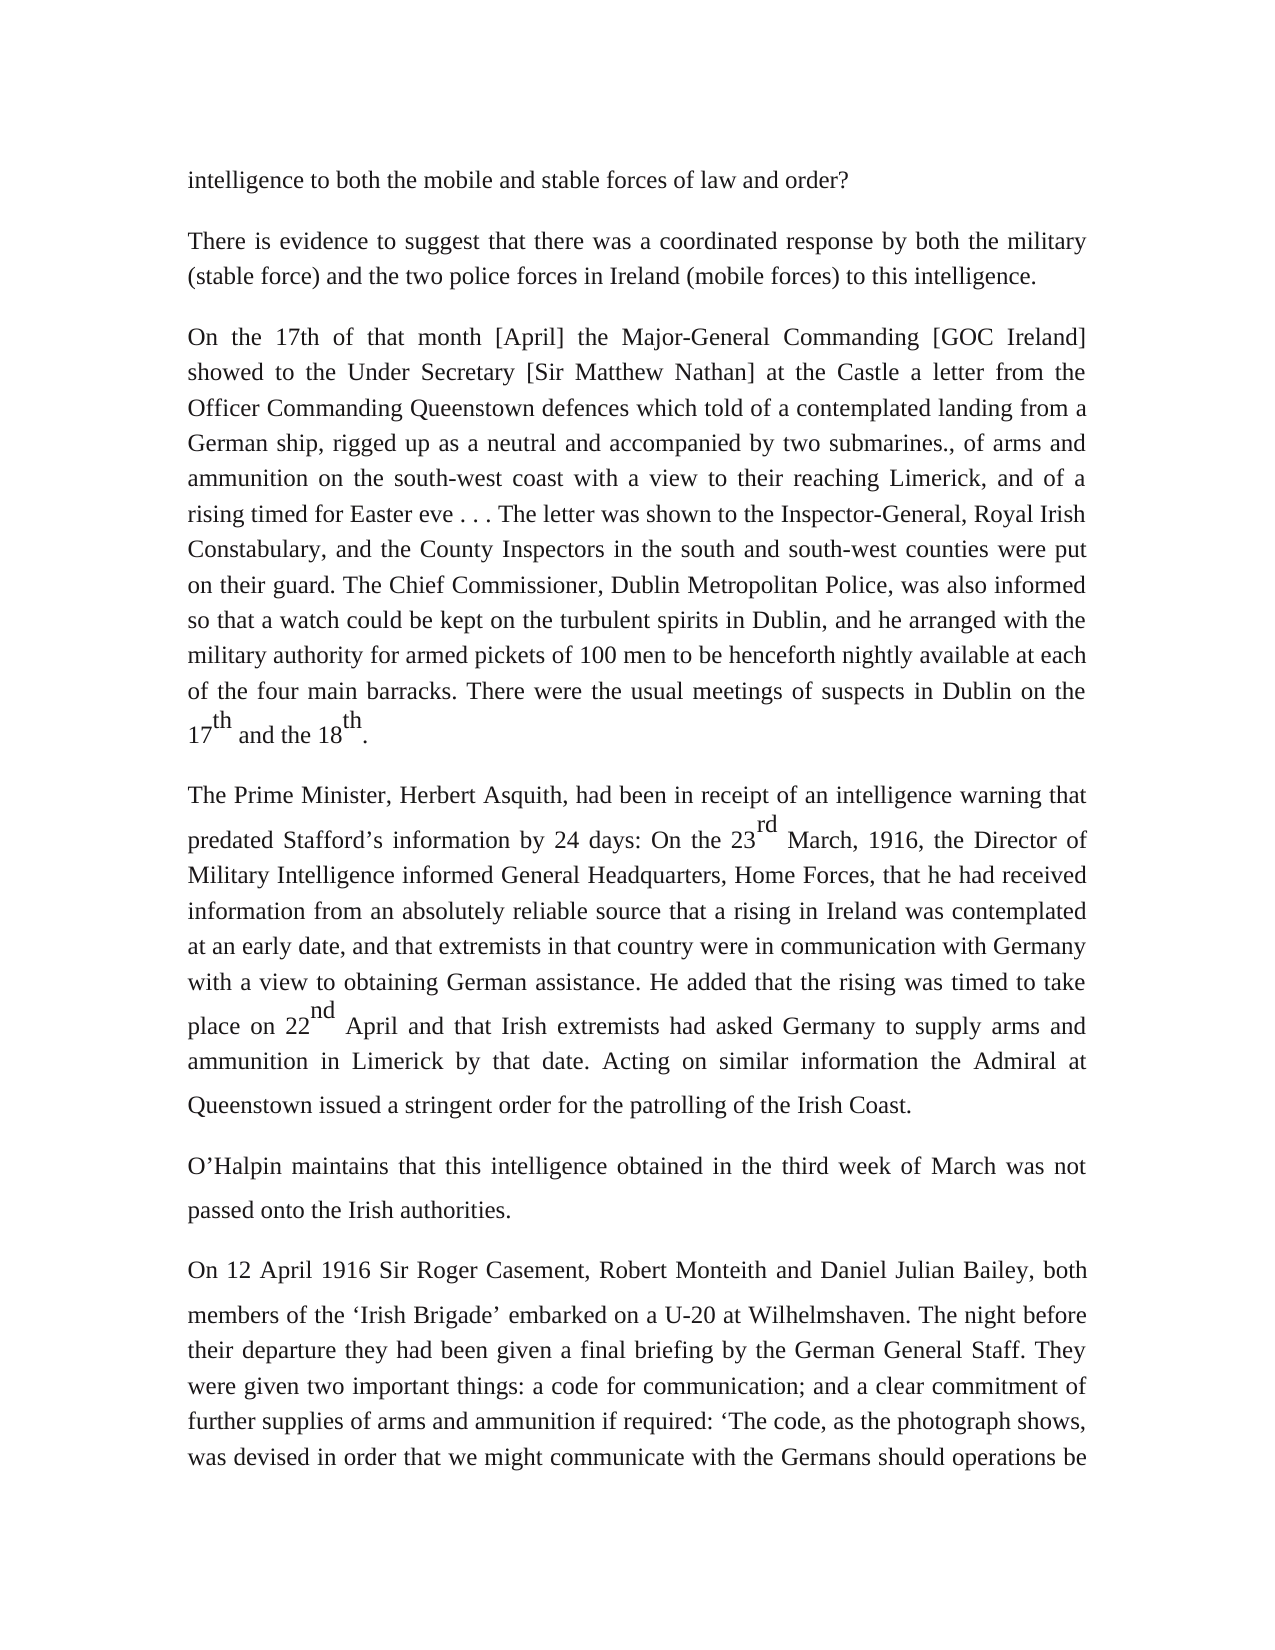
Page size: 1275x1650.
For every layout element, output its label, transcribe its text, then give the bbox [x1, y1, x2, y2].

text The Prime Minister, Herbert Asquith, had been in receipt of an intelligence warning that predated Stafford’s information by 24 days: On the 23rd March, 1916, the Director of Military Intelligence informed General Headquarters, Home Forces, that he had received information from an absolutely reliable source that a rising in Ireland was contemplated at an early date, and that extremists in that country were in communication with Germany with a view to obtaining German assistance. He added that the rising was timed to take place on 22nd April and that Irish extremists had asked Germany to supply arms and ammunition in Limerick by that date. Acting on similar information the Admiral at Queenstown issued a stringent order for the patrolling of the Irish Coast. [187, 774, 1087, 1119]
text On the 17th of that month [April] the Major-General Commanding [GOC Ireland] showed to the Under Secretary [Sir Matthew Nathan] at the Castle a letter from the Officer Commanding Queenstown defences which told of a contemplated landing from a German ship, rigged up as a neutral and accompanied by two submarines., of arms and ammunition on the south-west coast with a view to their reaching Limerick, and of a rising timed for Easter eve . . . The letter was shown to the Inspector-General, Royal Irish Constabulary, and the County Inspectors in the south and south-west counties were put on their guard. The Chief Commissioner, Dublin Metropolitan Police, was also informed so that a watch could be kept on the turbulent spirits in Dublin, and he arranged with the military authority for armed pickets of 100 men to be henceforth nightly available at each of the four main barracks. There were the usual meetings of suspects in Dublin on the 17th and the 18th. [187, 315, 1087, 749]
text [187, 150, 1087, 194]
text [187, 1249, 1087, 1470]
text There is evidence to suggest that there was a coordinated response by both the military (stable force) and the two police forces in Ireland (mobile forces) to this intelligence. [187, 219, 1087, 290]
text O’Halpin maintains that this intelligence obtained in the third week of March was not passed onto the Irish authorities. [187, 1144, 1087, 1224]
